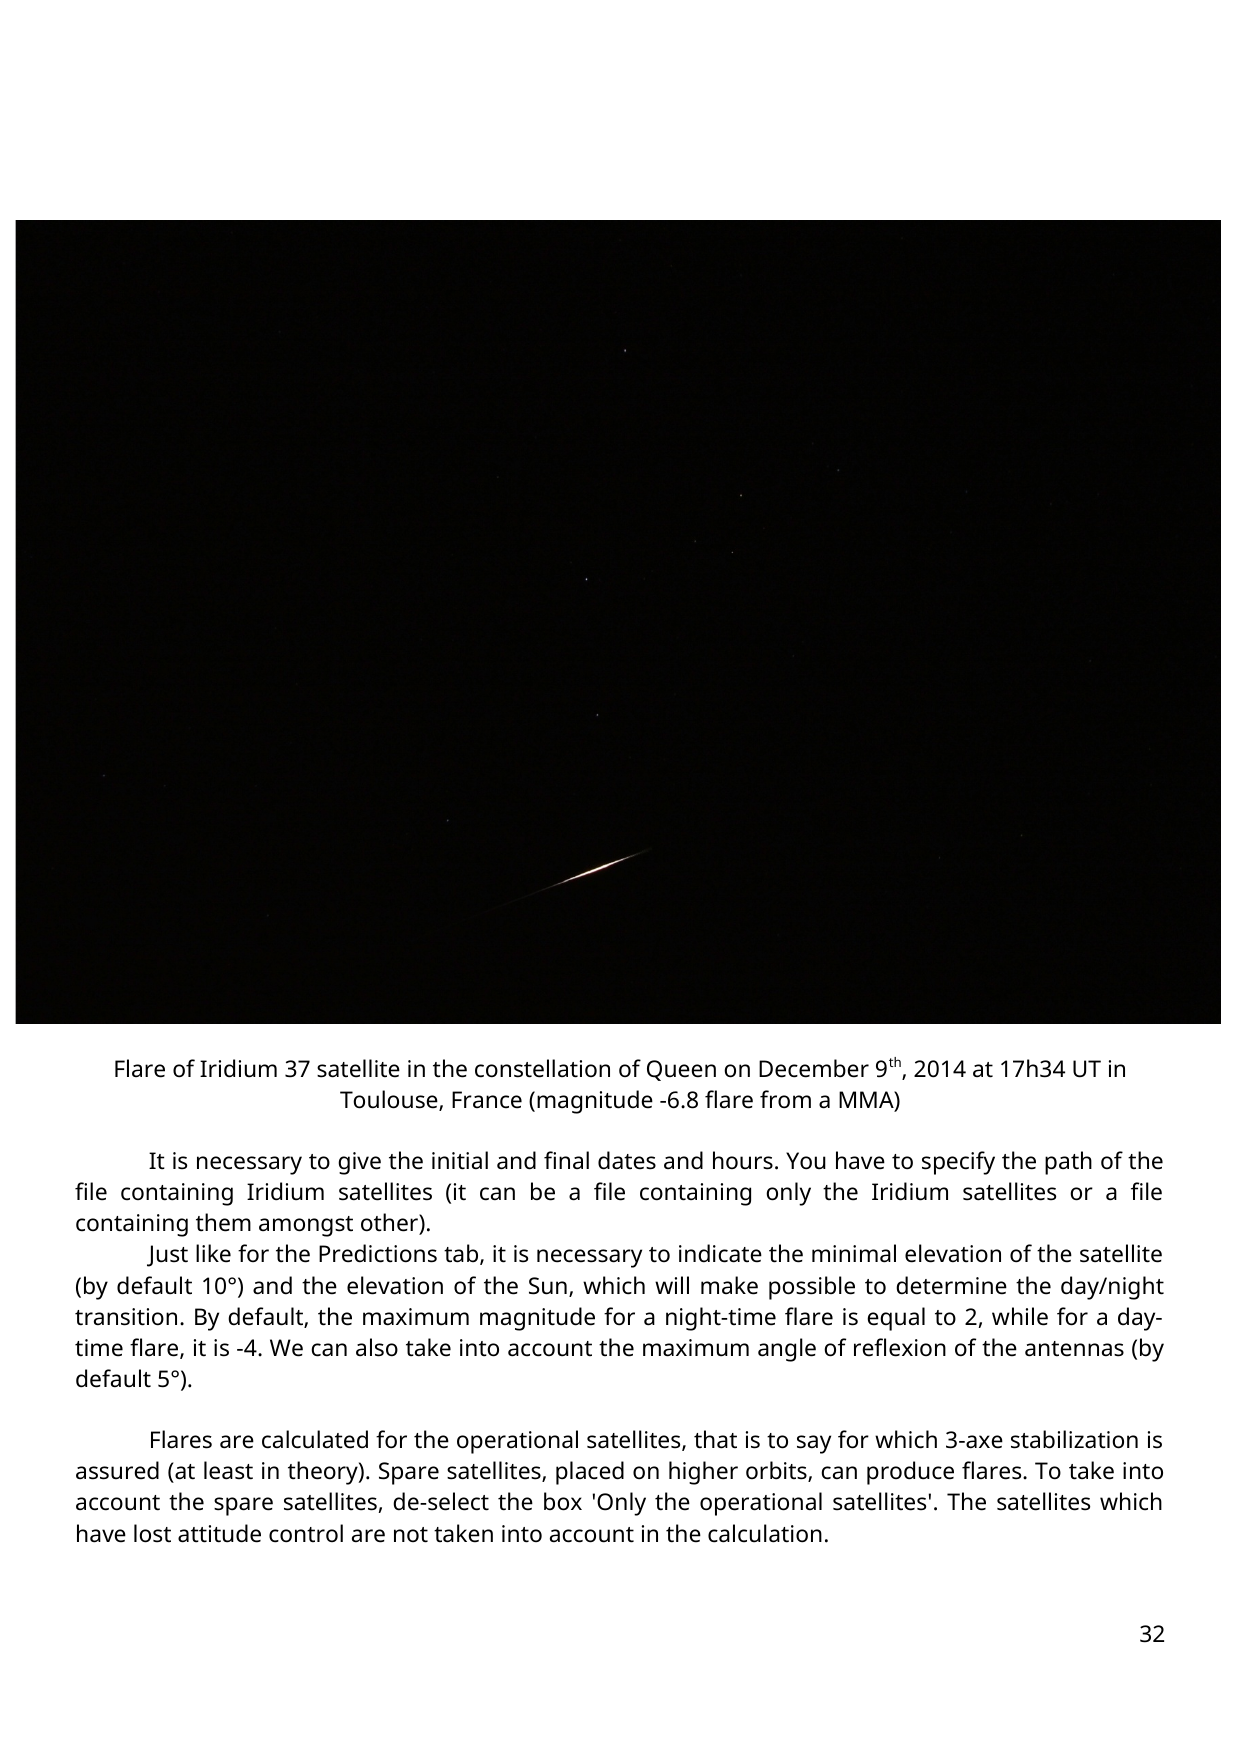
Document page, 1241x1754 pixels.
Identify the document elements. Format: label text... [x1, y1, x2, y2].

text Flares are calculated for the operational satellites, that is to say for which 3-axe stabilization is assured (at least in theory). Spare satellites, placed on higher orbits, can produce flares. To take into account the spare satellites, de-select the box 'Only the operational satellites'. The satellites which have lost attitude control are not taken into account in the calculation. [75, 1424, 1165, 1549]
text It is necessary to give the initial and final dates and hours. You have to specify the path of the file containing Iridium satellites (it can be a file containing only the Iridium satellites or a file containing them amongst other). Just like for the Predictions tab, it is necessary to indicate the minimal elevation of the satellite (by default 10°) and the elevation of the Sun, which will make possible to determine the day/night transition. By default, the maximum magnitude for a night-time flare is equal to 2, while for a day-time flare, it is -4. We can also take into account the maximum angle of reflexion of the antennas (by default 5°). [75, 1144, 1165, 1394]
picture [15, 220, 1221, 1024]
text Flare of Iridium 37 satellite in the constellation of Queen on December 9th, 2014 at 17h34 UT in Toulouse, France (magnitude -6.8 flare from a MMA) [75, 1024, 1165, 1115]
